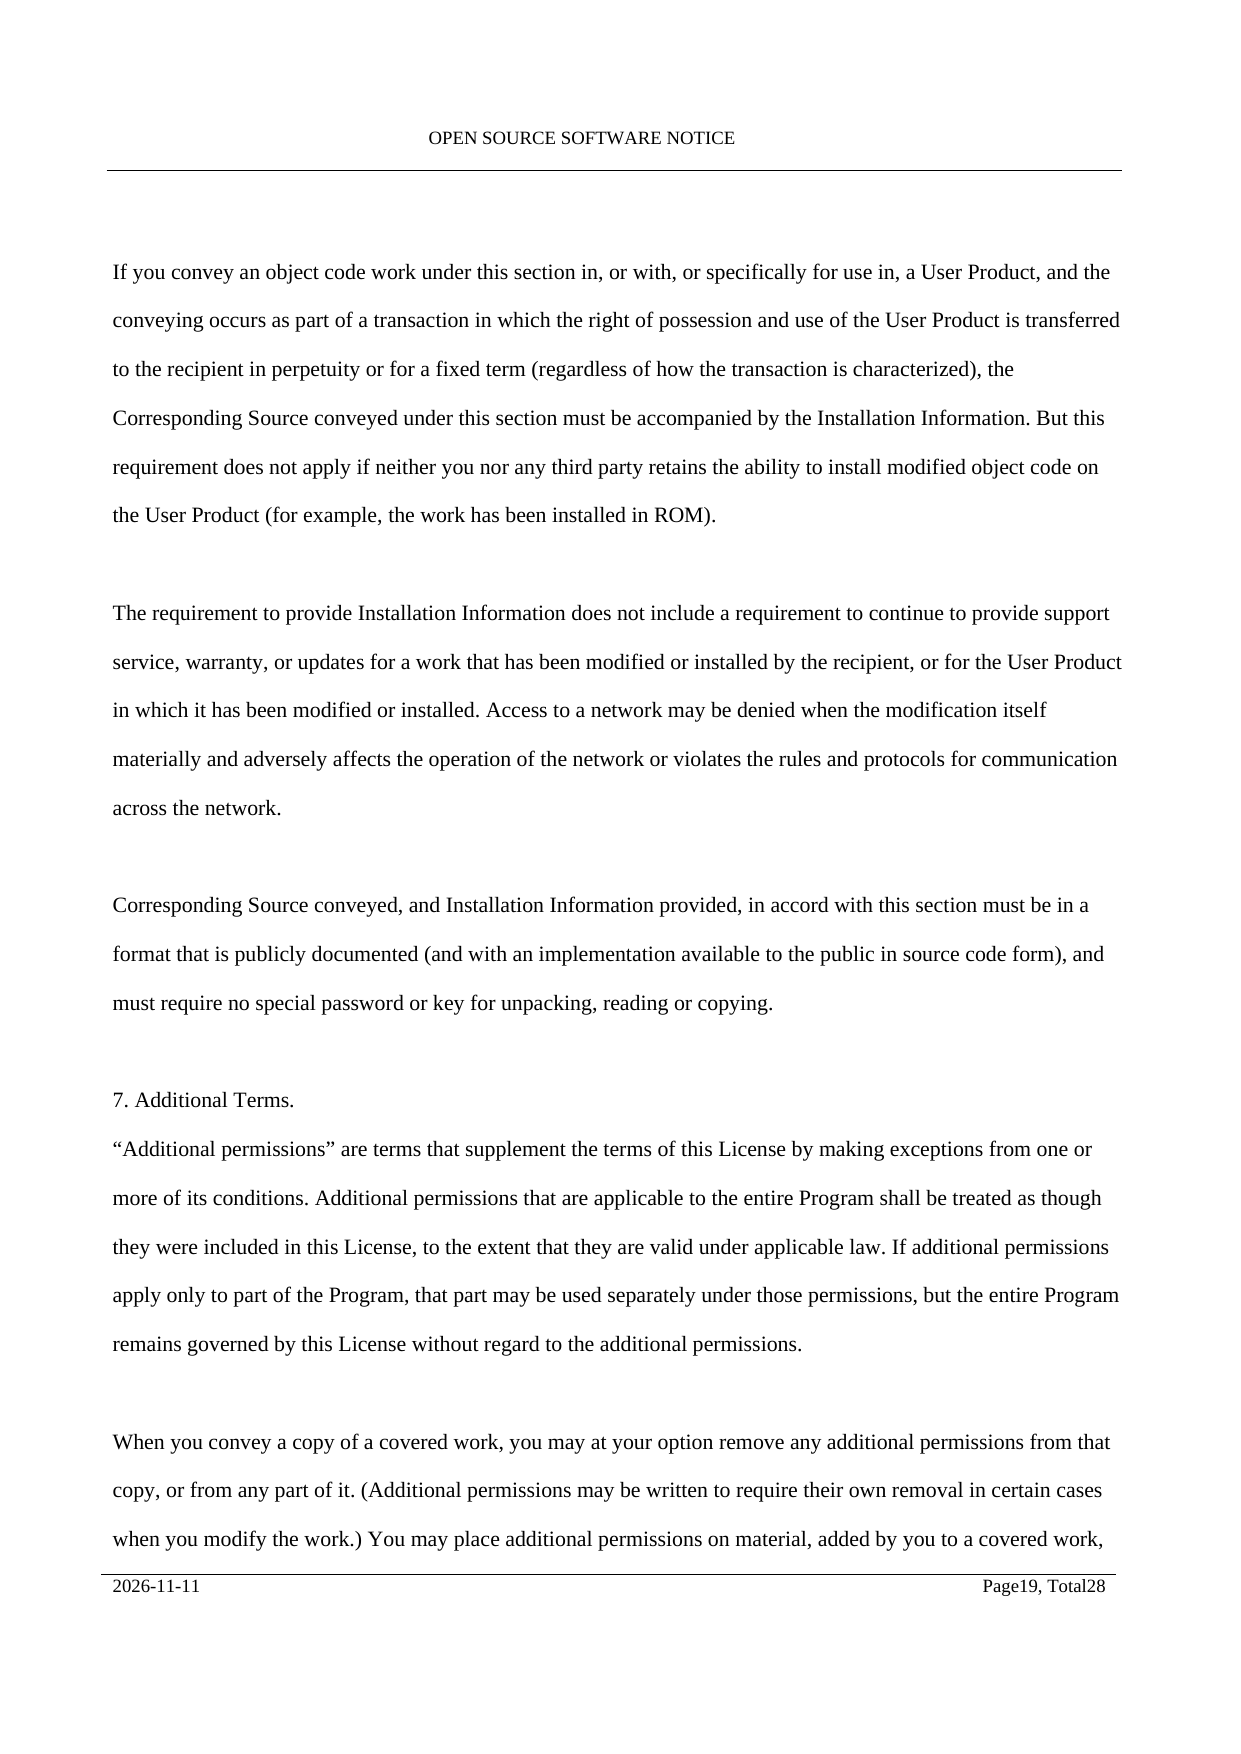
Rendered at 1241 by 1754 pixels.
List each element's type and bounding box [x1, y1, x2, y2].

text [112, 206, 1128, 1555]
